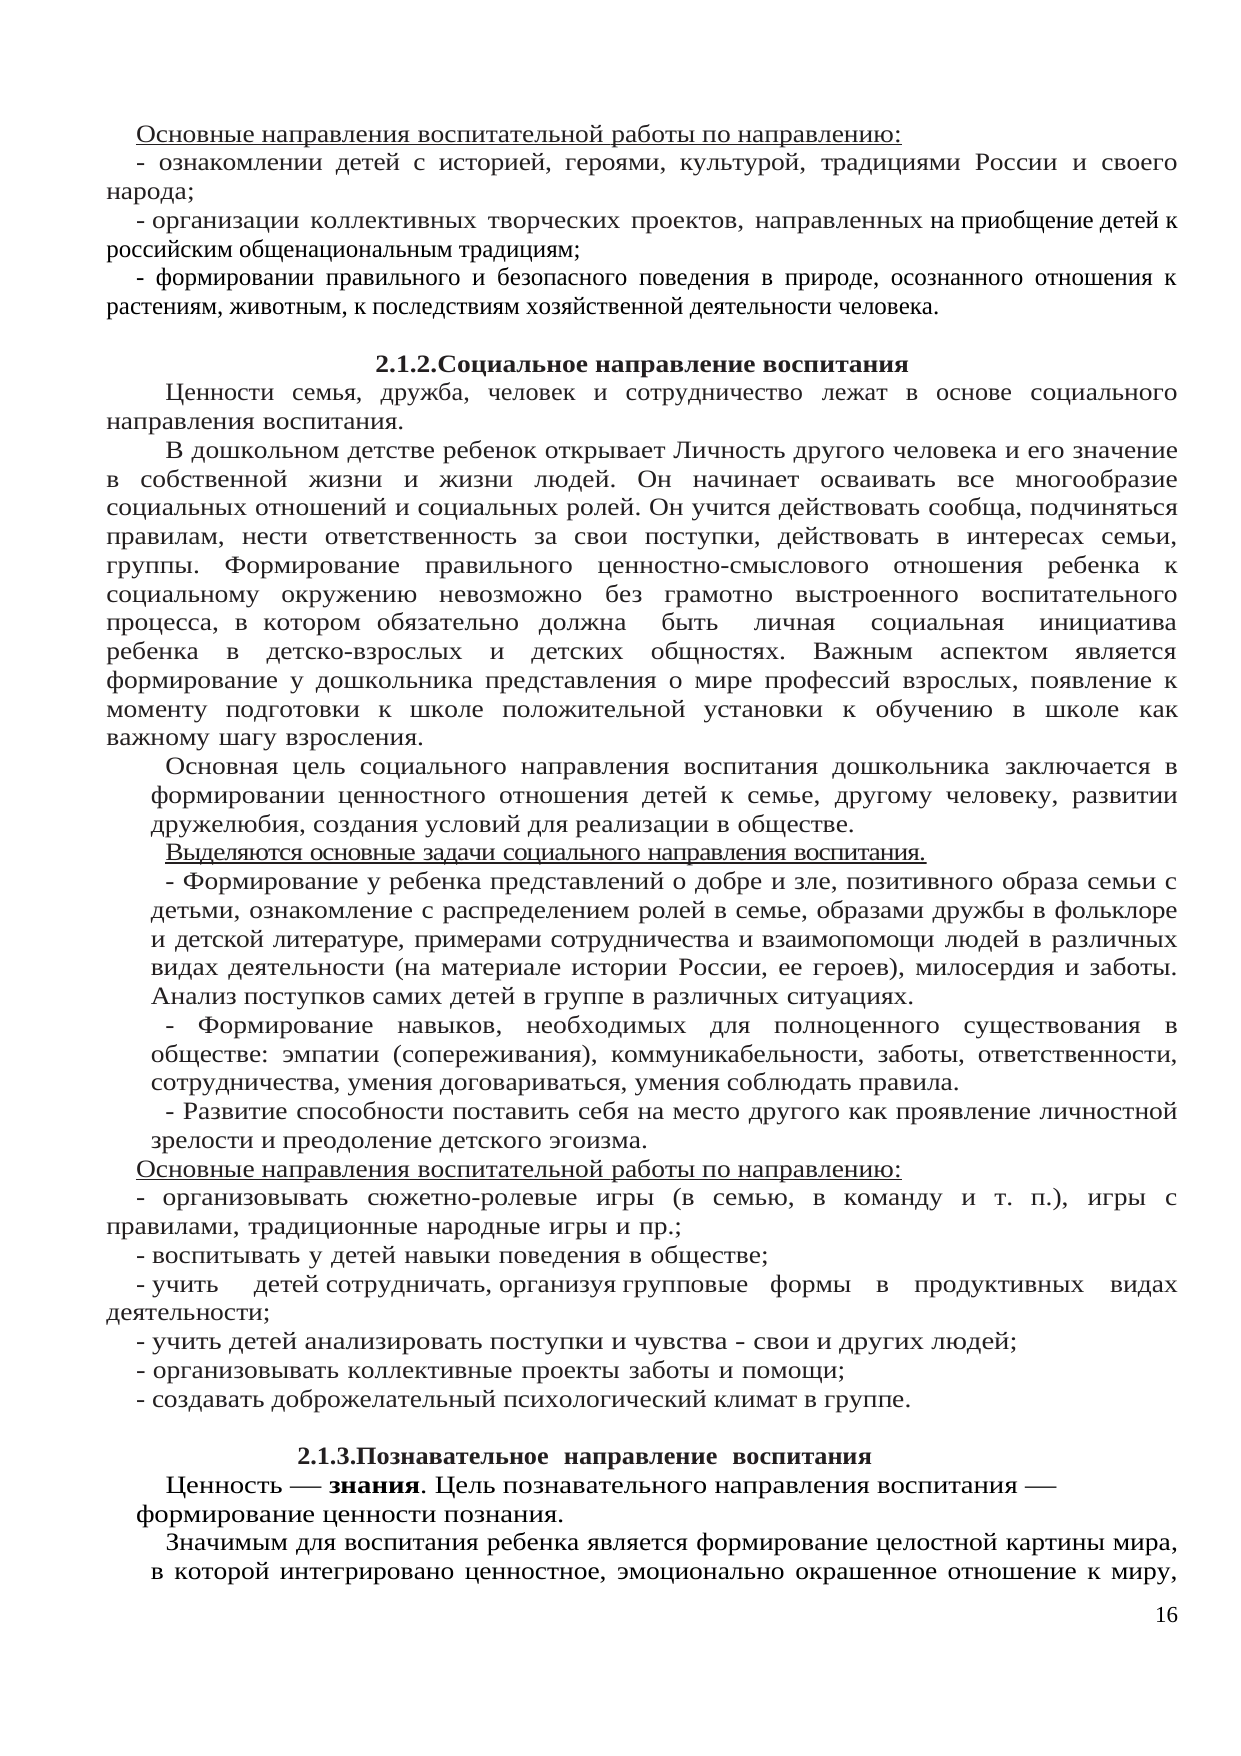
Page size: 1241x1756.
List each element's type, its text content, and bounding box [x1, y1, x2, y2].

text В дошкольном детстве ребенок открывает Личность другого человека и его значение в собственной жизни и жизни людей. Он начинает осваивать все многообразие социальных отношений и социальных ролей. Он учится действовать сообща, подчиняться правилам, нести ответственность за свои поступки, действовать в интересах семьи, группы. Формирование правильного ценностно-смыслового отношения ребенка к социальному окружению невозможно без грамотно выстроенного воспитательного процесса, в котором обязательно должна быть личная социальная инициатива ребенка в детско-взрослых и детских общностях. Важным аспектом является формирование у дошкольника представления о мире профессий взрослых, появление к моменту подготовки к школе положительной установки к обучению в школе как важному шагу взросления. [106, 435, 1178, 751]
text - учить детей анализировать поступки и чувства - свои и других людей; [106, 1326, 1178, 1355]
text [151, 1527, 1178, 1585]
text Выделяются основные задачи социального направления воспитания. [151, 837, 1178, 866]
text - учить детей сотрудничать, организуя групповые формы в продуктивных видах деятельности; [106, 1269, 1178, 1326]
text - организации коллективных творческих проектов, направленных на приобщение детей к российским общенациональным традициям; [106, 205, 1178, 262]
subtitle 2.1.2.Социальное направление воспитания [106, 349, 1178, 377]
text Основная цель социального направления воспитания дошкольника заключается в формировании ценностного отношения детей к семье, другому человеку, развитии дружелюбия, создания условий для реализации в обществе. [151, 751, 1178, 837]
text Основные направления воспитательной работы по направлению: [106, 119, 1178, 147]
text Ценность — знания. Цель познавательного направления воспитания — формирование ценности познания. [136, 1470, 1178, 1527]
subtitle 2.1.3.Познавательное направление воспитания [297, 1441, 1178, 1470]
text - Формирование навыков, необходимых для полноценного существования в обществе: эмпатии (сопереживания), коммуникабельности, заботы, ответственности, сотрудничества, умения договариваться, умения соблюдать правила. [151, 1010, 1178, 1096]
text - организовывать коллективные проекты заботы и помощи; [106, 1355, 1178, 1384]
text Ценности семья, дружба, человек и сотрудничество лежат в основе социального направления воспитания. [106, 377, 1178, 435]
text - Формирование у ребенка представлений о добре и зле, позитивного образа семьи с детьми, ознакомление с распределением ролей в семье, образами дружбы в фольклоре и детской литературе, примерами сотрудничества и взаимопомощи людей в различных видах деятельности (на материале истории России, ее героев), милосердия и заботы. Анализ поступков самих детей в группе в различных ситуациях. [151, 866, 1178, 1010]
text - Развитие способности поставить себя на место другого как проявление личностной зрелости и преодоление детского эгоизма. [151, 1096, 1178, 1154]
text Основные направления воспитательной работы по направлению: [106, 1154, 1178, 1182]
text - создавать доброжелательный психологический климат в группе. [106, 1384, 1178, 1412]
text - организовывать сюжетно-ролевые игры (в семью, в команду и т. п.), игры с правилами, традиционные народные игры и пр.; [106, 1182, 1178, 1240]
text - воспитывать у детей навыки поведения в обществе; [106, 1240, 1178, 1269]
text - формировании правильного и безопасного поведения в природе, осознанного отношения к растениям, животным, к последствиям хозяйственной деятельности человека. [106, 262, 1178, 320]
text - ознакомлении детей с историей, героями, культурой, традициями России и своего народа; [106, 147, 1178, 205]
